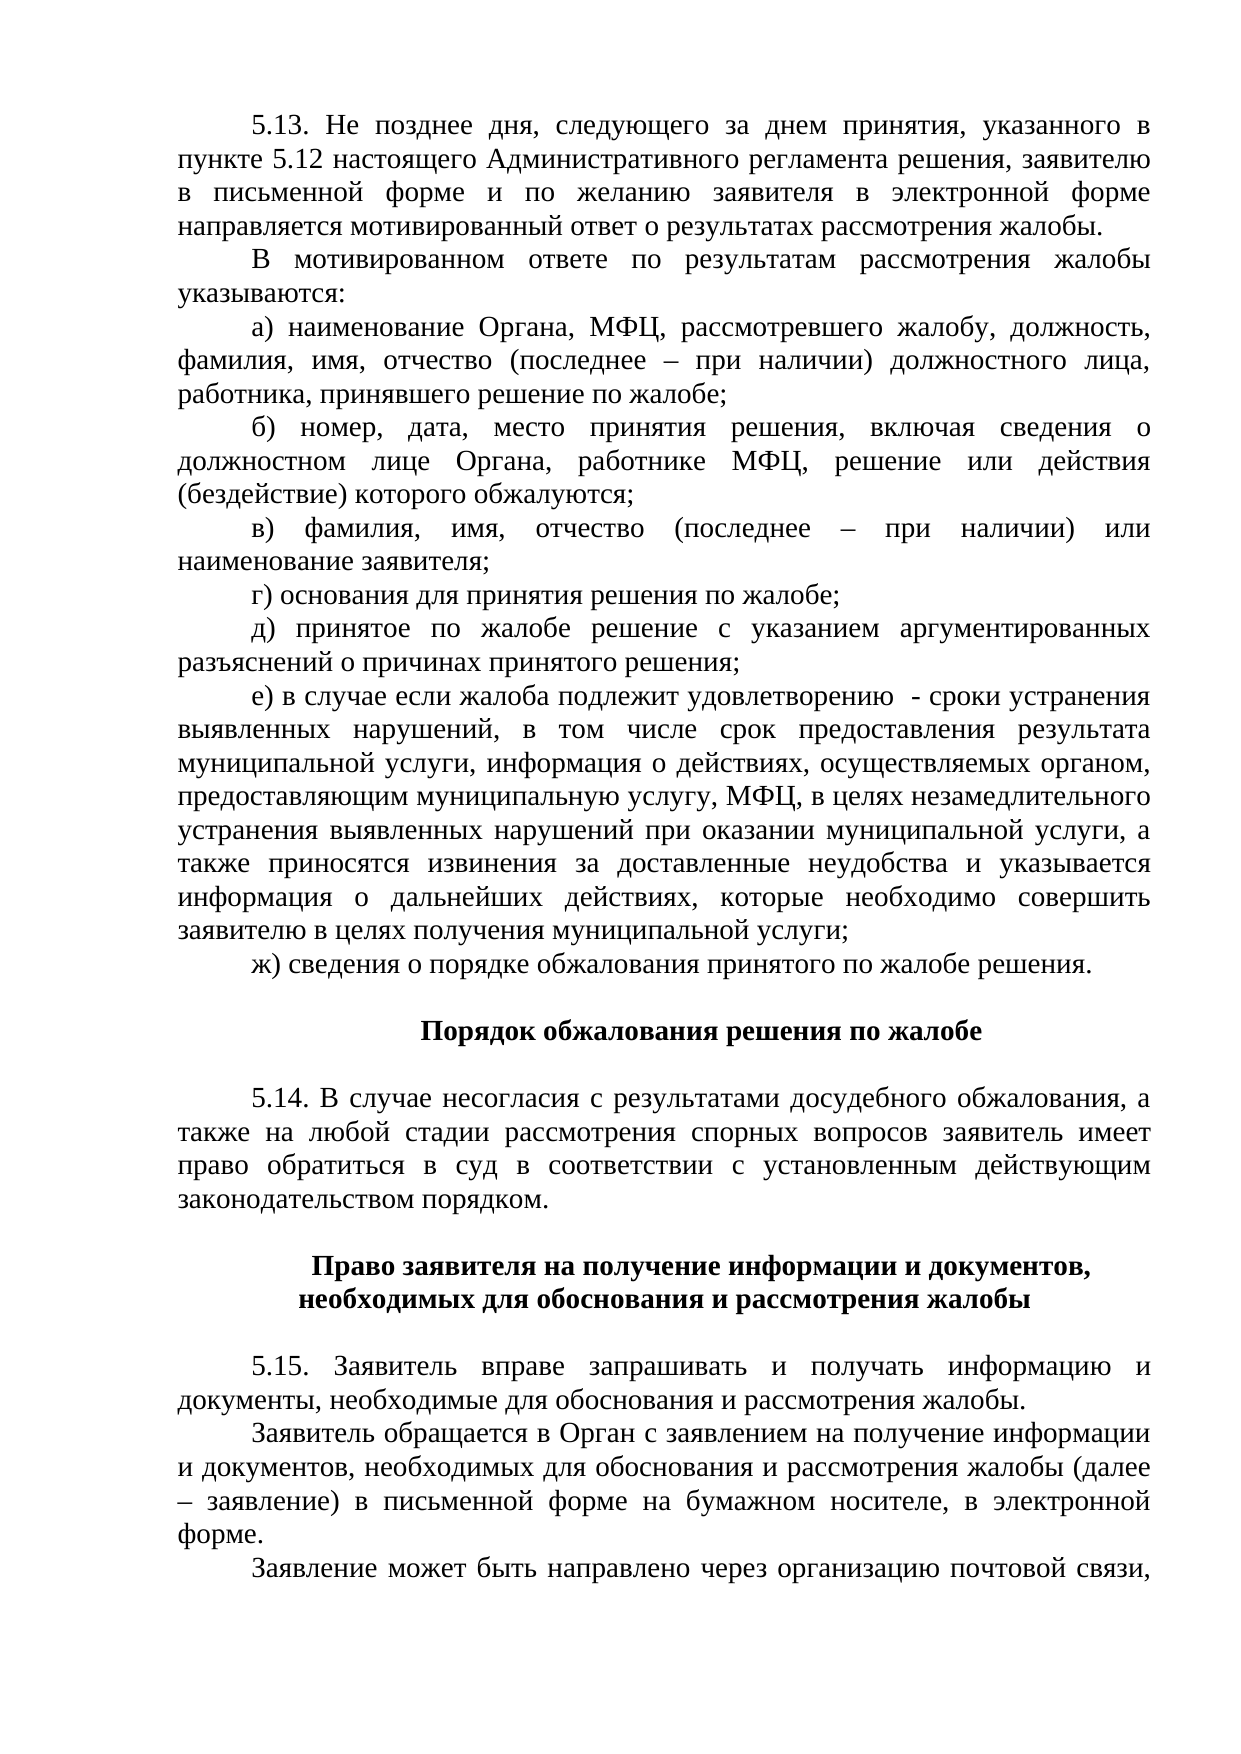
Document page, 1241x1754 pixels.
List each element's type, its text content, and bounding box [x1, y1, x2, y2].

text 5.15. Заявитель вправе запрашивать и получать информацию и документы, необходимые для обоснования и рассмотрения жалобы. [177, 1348, 1152, 1416]
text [177, 1550, 1152, 1583]
text Порядок обжалования решения по жалобе [177, 1013, 1152, 1047]
text В мотивированном ответе по результатам рассмотрения жалобы указываются: [177, 242, 1152, 309]
text д) принятое по жалобе решение с указанием аргументированных разъяснений о причинах принятого решения; [177, 611, 1152, 678]
text Право заявителя на получение информации и документов, необходимых для обоснования и рассмотрения жалобы [177, 1248, 1152, 1315]
text г) основания для принятия решения по жалобе; [177, 577, 1152, 611]
text 5.13. Не позднее дня, следующего за днем принятия, указанного в пункте 5.12 настоящего Административного регламента решения, заявителю в письменной форме и по желанию заявителя в электронной форме направляется мотивированный ответ о результатах рассмотрения жалобы. [177, 107, 1152, 242]
text 5.14. В случае несогласия с результатами досудебного обжалования, а также на любой стадии рассмотрения спорных вопросов заявитель имеет право обратиться в суд в соответствии с установленным действующим законодательством порядком. [177, 1080, 1152, 1214]
text в) фамилия, имя, отчество (последнее – при наличии) или наименование заявителя; [177, 510, 1152, 577]
text а) наименование Органа, МФЦ, рассмотревшего жалобу, должность, фамилия, имя, отчество (последнее – при наличии) должностного лица, работника, принявшего решение по жалобе; [177, 309, 1152, 409]
text ж) сведения о порядке обжалования принятого по жалобе решения. [177, 946, 1152, 979]
text Заявитель обращается в Орган с заявлением на получение информации и документов, необходимых для обоснования и рассмотрения жалобы (далее – заявление) в письменной форме на бумажном носителе, в электронной форме. [177, 1416, 1152, 1550]
text б) номер, дата, место принятия решения, включая сведения о должностном лице Органа, работнике МФЦ, решение или действия (бездействие) которого обжалуются; [177, 409, 1152, 510]
text е) в случае если жалоба подлежит удовлетворению - сроки устранения выявленных нарушений, в том числе срок предоставления результата муниципальной услуги, информация о действиях, осуществляемых органом, предоставляющим муниципальную услугу, МФЦ, в целях незамедлительного устранения выявленных нарушений при оказании муниципальной услуги, а также приносятся извинения за доставленные неудобства и указывается информация о дальнейших действиях, которые необходимо совершить заявителю в целях получения муниципальной услуги; [177, 678, 1152, 946]
